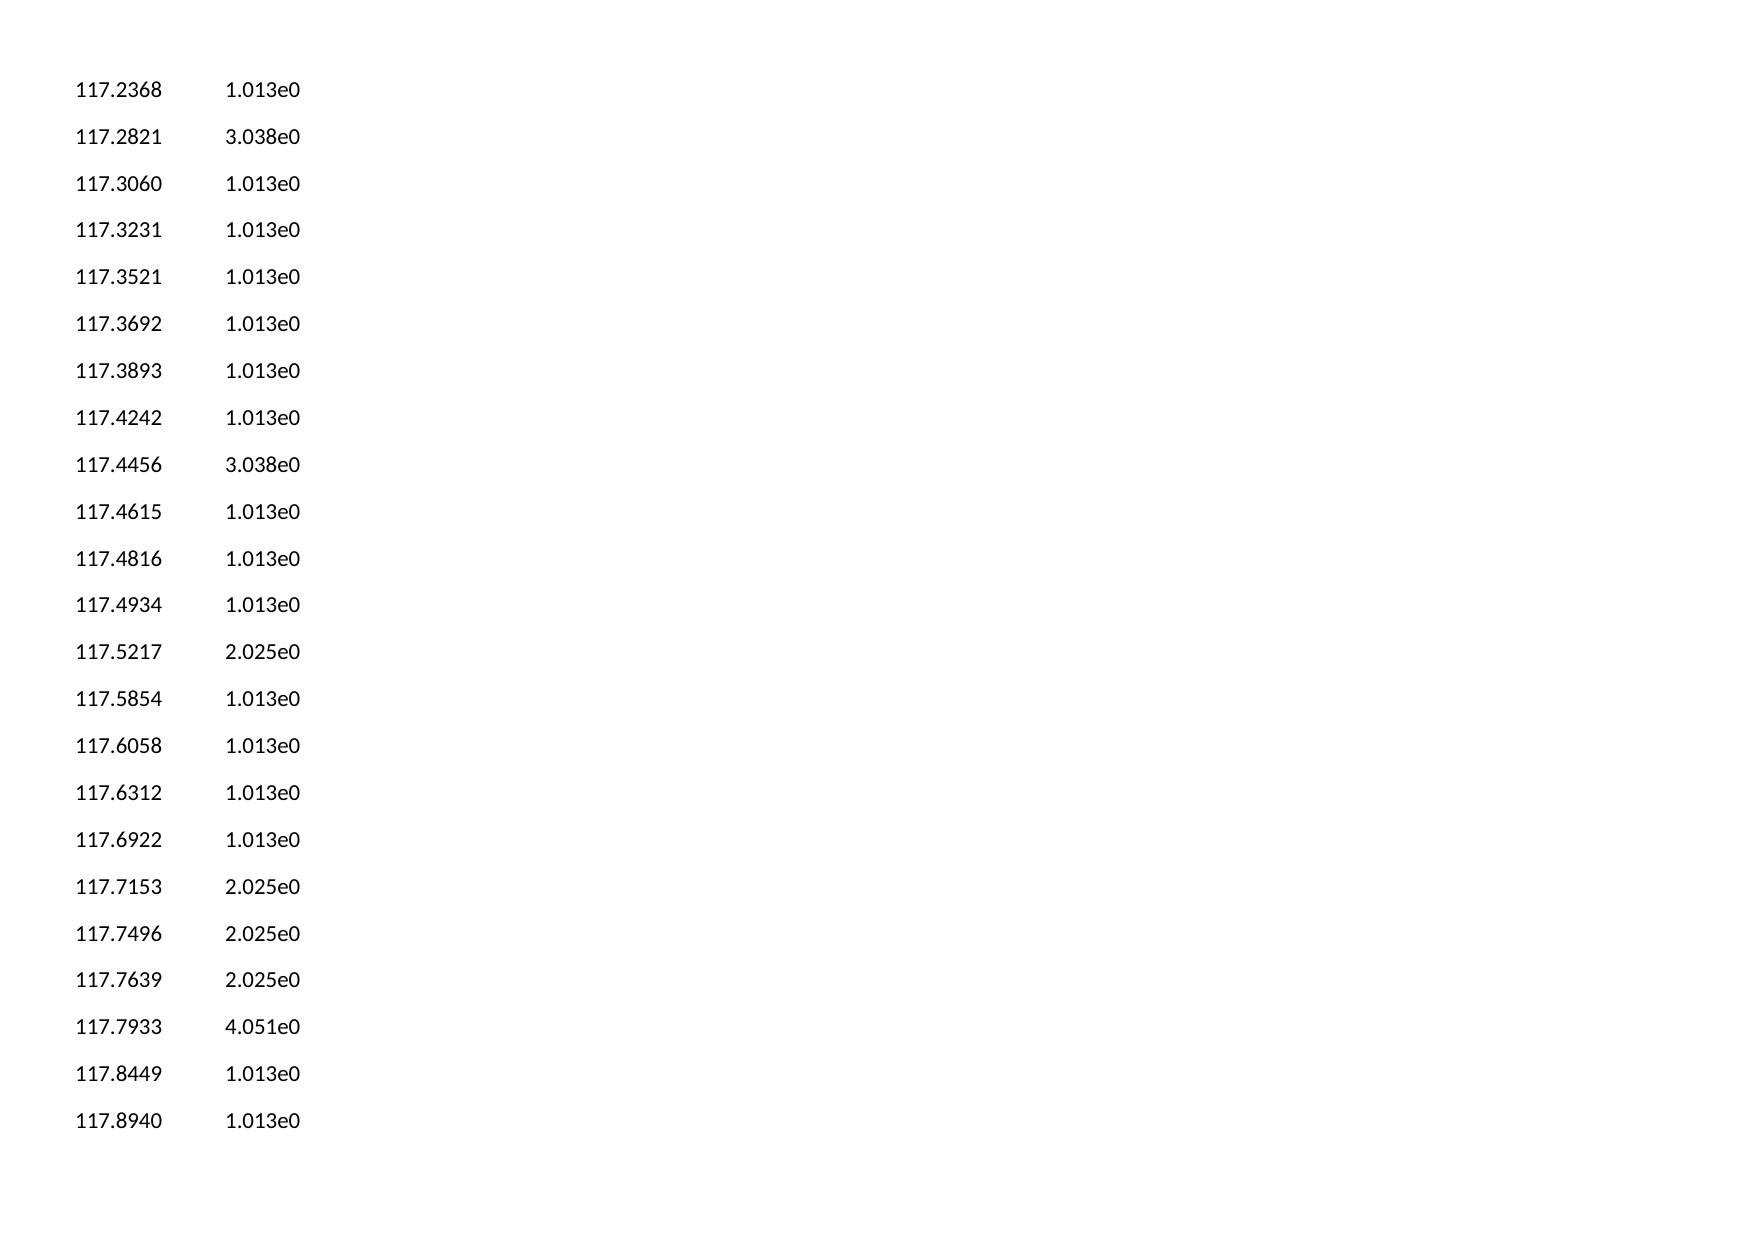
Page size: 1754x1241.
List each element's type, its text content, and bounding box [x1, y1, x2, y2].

text 117.6312 1.013e0 [75, 778, 1679, 806]
text 117.8940 1.013e0 [75, 1106, 1679, 1134]
text 117.3521 1.013e0 [75, 262, 1679, 291]
text 117.4816 1.013e0 [75, 544, 1679, 572]
text 117.7933 4.051e0 [75, 1012, 1679, 1041]
text 117.4242 1.013e0 [75, 403, 1679, 431]
text 117.3893 1.013e0 [75, 356, 1679, 384]
text 117.3692 1.013e0 [75, 309, 1679, 337]
text 117.8449 1.013e0 [75, 1059, 1679, 1087]
text 117.7496 2.025e0 [75, 919, 1679, 947]
text 117.4456 3.038e0 [75, 450, 1679, 478]
text 117.2821 3.038e0 [75, 122, 1679, 150]
text 117.7153 2.025e0 [75, 872, 1679, 900]
text 117.4934 1.013e0 [75, 591, 1679, 619]
text 117.5217 2.025e0 [75, 637, 1679, 666]
text 117.6922 1.013e0 [75, 825, 1679, 853]
text 117.5854 1.013e0 [75, 684, 1679, 712]
text 117.2368 1.013e0 [75, 75, 1679, 103]
text 117.7639 2.025e0 [75, 966, 1679, 994]
text 117.6058 1.013e0 [75, 731, 1679, 759]
text 117.3060 1.013e0 [75, 169, 1679, 197]
text 117.4615 1.013e0 [75, 497, 1679, 525]
text 117.3231 1.013e0 [75, 216, 1679, 244]
